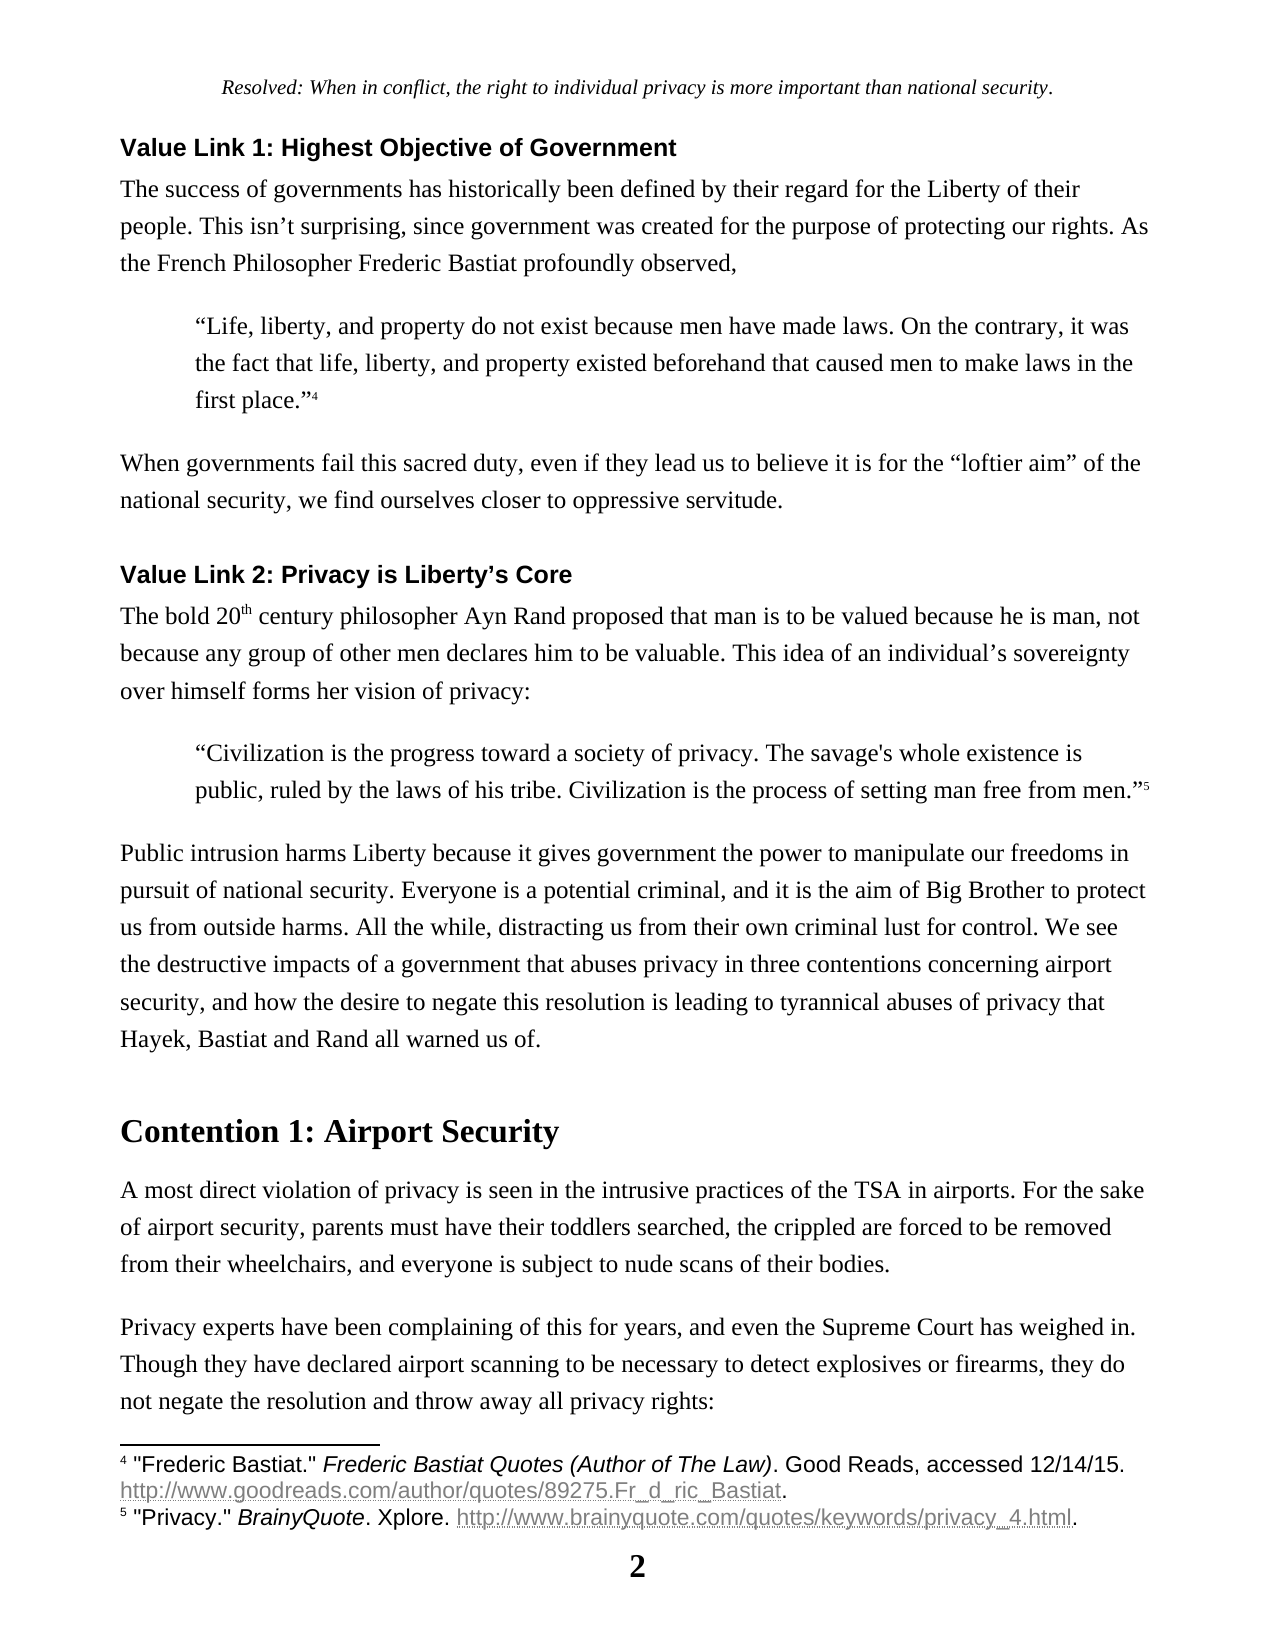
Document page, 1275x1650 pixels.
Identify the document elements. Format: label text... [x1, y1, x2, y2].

text “Civilization is the progress toward a society of privacy. The savage's whole existence is public, ruled by the laws of his tribe. Civilization is the process of setting man free from men.” [195, 738, 1155, 804]
text The bold 20th century philosopher Ayn Rand proposed that man is to be valued because he is man, not because any group of other men declares him to be valuable. This idea of an individual’s sovereignty over himself forms her vision of privacy: [120, 601, 1155, 704]
subtitle Value Link 1: Highest Objective of Government [120, 133, 1155, 161]
text When governments fail this sacred duty, even if they lead us to believe it is for the “loftier aim” of the national security, we find ourselves closer to oppressive servitude. [120, 448, 1155, 514]
text Privacy experts have been complaining of this for years, and even the Supreme Court has weighed in. Though they have declared airport scanning to be necessary to detect explosives or firearms, they do not negate the resolution and throw away all privacy rights: [120, 1312, 1155, 1415]
text Public intrusion harms Liberty because it gives government the power to manipulate our freedoms in pursuit of national security. Everyone is a potential criminal, and it is the aim of Big Brother to protect us from outside harms. All the while, distracting us from their own criminal lust for control. We see the destructive impacts of a government that abuses privacy in three contentions concerning airport security, and how the desire to negate this resolution is leading to tyrannical abuses of privacy that Hayek, Bastiat and Rand all warned us of. [120, 838, 1155, 1053]
text “Life, liberty, and property do not exist because men have made laws. On the contrary, it was the fact that life, liberty, and property existed beforehand that caused men to make laws in the first place.” [195, 311, 1155, 414]
subtitle Value Link 2: Privacy is Liberty’s Core [120, 560, 1155, 588]
text A most direct violation of privacy is seen in the intrusive practices of the TSA in airports. For the sake of airport security, parents must have their toddlers searched, the crippled are forced to be removed from their wheelchairs, and everyone is subject to nude scans of their bodies. [120, 1175, 1155, 1278]
text The success of governments has historically been defined by their regard for the Liberty of their people. This isn’t surprising, since government was created for the purpose of protecting our rights. As the French Philosopher Frederic Bastiat profoundly observed, [120, 174, 1155, 277]
subtitle Contention 1: Airport Security [120, 1111, 1155, 1150]
